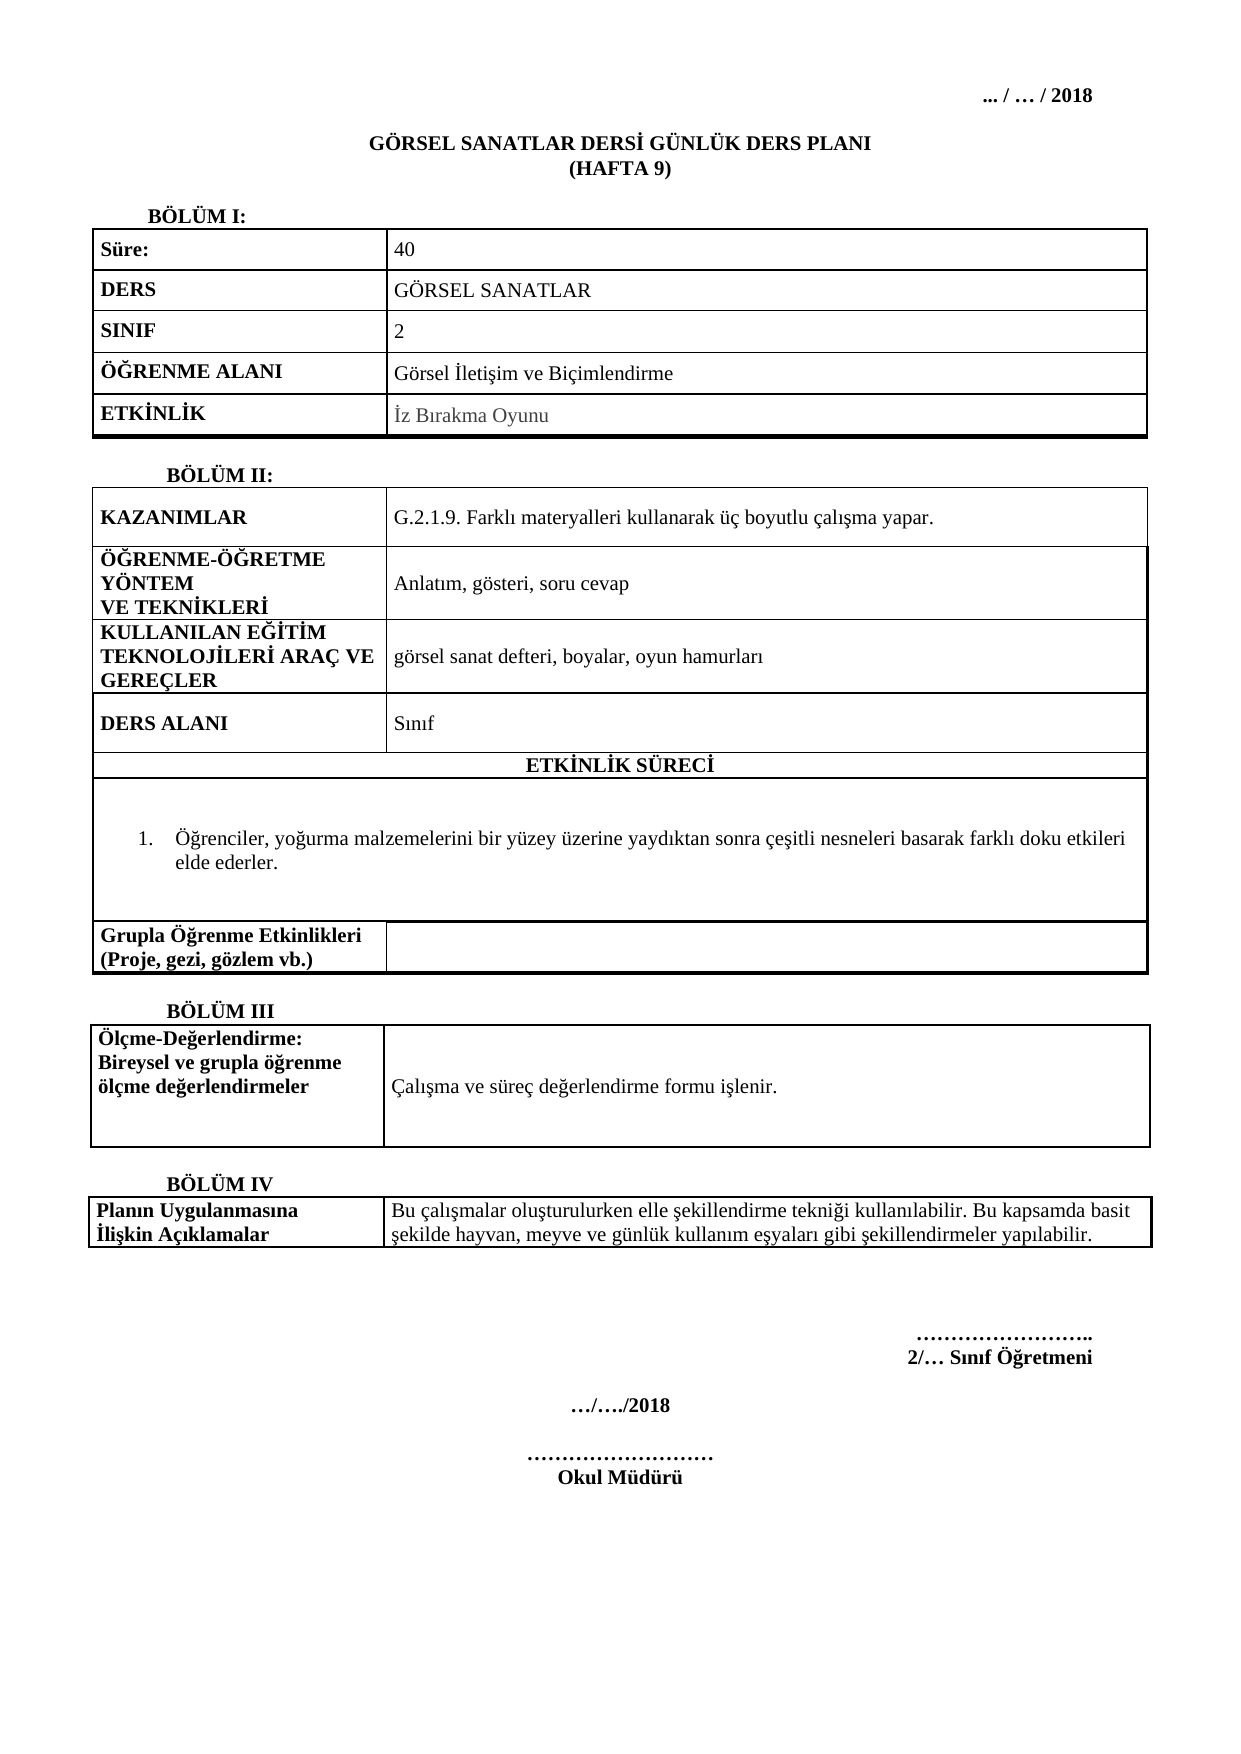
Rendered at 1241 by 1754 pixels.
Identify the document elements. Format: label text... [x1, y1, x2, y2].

table_cell DERS ALANI [94, 694, 386, 752]
table_header Planın Uygulanmasına İlişkin Açıklamalar [90, 1198, 383, 1246]
table_header Çalışma ve süreç değerlendirme formu işlenir. [385, 1026, 1149, 1146]
table_cell SINIF [94, 311, 386, 352]
table_cell İz Bırakma Oyunu [388, 395, 1146, 434]
subtitle BÖLÜM IV [148, 1172, 1093, 1196]
table_cell ETKİNLİK [94, 395, 386, 434]
text BÖLÜM II: [148, 463, 1093, 487]
table_cell ÖĞRENME-ÖĞRETME YÖNTEM VE TEKNİKLERİ [93, 547, 386, 619]
table_cell ÖĞRENME ALANI [94, 353, 386, 393]
table_cell Görsel İletişim ve Biçimlendirme [388, 353, 1146, 393]
subtitle BÖLÜM III [148, 999, 1093, 1023]
table_cell Grupla Öğrenme Etkinlikleri (Proje, gezi, gözlem vb.) [94, 922, 386, 971]
text ... / … / 2018 [148, 83, 1093, 107]
table_cell [387, 923, 1146, 971]
table_header Bu çalışmalar oluşturulurken elle şekillendirme tekniği kullanılabilir. Bu kapsamda basit şekilde hayvan, meyve ve günlük kullanım eşyaları gibi şekillendirmeler yapılabilir. [385, 1198, 1150, 1246]
text …/…./2018 [148, 1393, 1093, 1417]
text BÖLÜM I: [148, 203, 1093, 228]
text Okul Müdürü [148, 1465, 1093, 1489]
text GÖRSEL SANATLAR DERSİ GÜNLÜK DERS PLANI [148, 131, 1093, 155]
table_cell Sınıf [387, 694, 1146, 752]
table_header Ölçme-Değerlendirme: Bireysel ve grupla öğrenme ölçme değerlendirmeler [92, 1026, 383, 1146]
table_cell 2 [388, 311, 1146, 352]
table_header G.2.1.9. Farklı materyalleri kullanarak üç boyutlu çalışma yapar. [387, 488, 1147, 546]
table_cell görsel sanat defteri, boyalar, oyun hamurları [387, 620, 1146, 692]
table_cell Öğrenciler, yoğurma malzemelerini bir yüzey üzerine yaydıktan sonra çeşitli nesneleri basarak farklı doku etkileri elde ederler. [94, 779, 1146, 920]
table_header KAZANIMLAR [93, 488, 386, 546]
table_cell GÖRSEL SANATLAR [388, 271, 1146, 310]
text ……………………… [148, 1441, 1093, 1465]
table_header 40 [388, 230, 1146, 269]
table_header Süre: [94, 230, 386, 269]
table_cell Anlatım, gösteri, soru cevap [387, 547, 1146, 619]
table_cell ETKİNLİK SÜRECİ [94, 753, 1146, 777]
table_cell KULLANILAN EĞİTİM TEKNOLOJİLERİ ARAÇ VE GEREÇLER [93, 620, 386, 692]
text (HAFTA 9) [148, 155, 1093, 179]
text …………………….. [148, 1321, 1093, 1344]
text 2/… Sınıf Öğretmeni [148, 1344, 1093, 1369]
table_cell DERS [94, 271, 386, 310]
